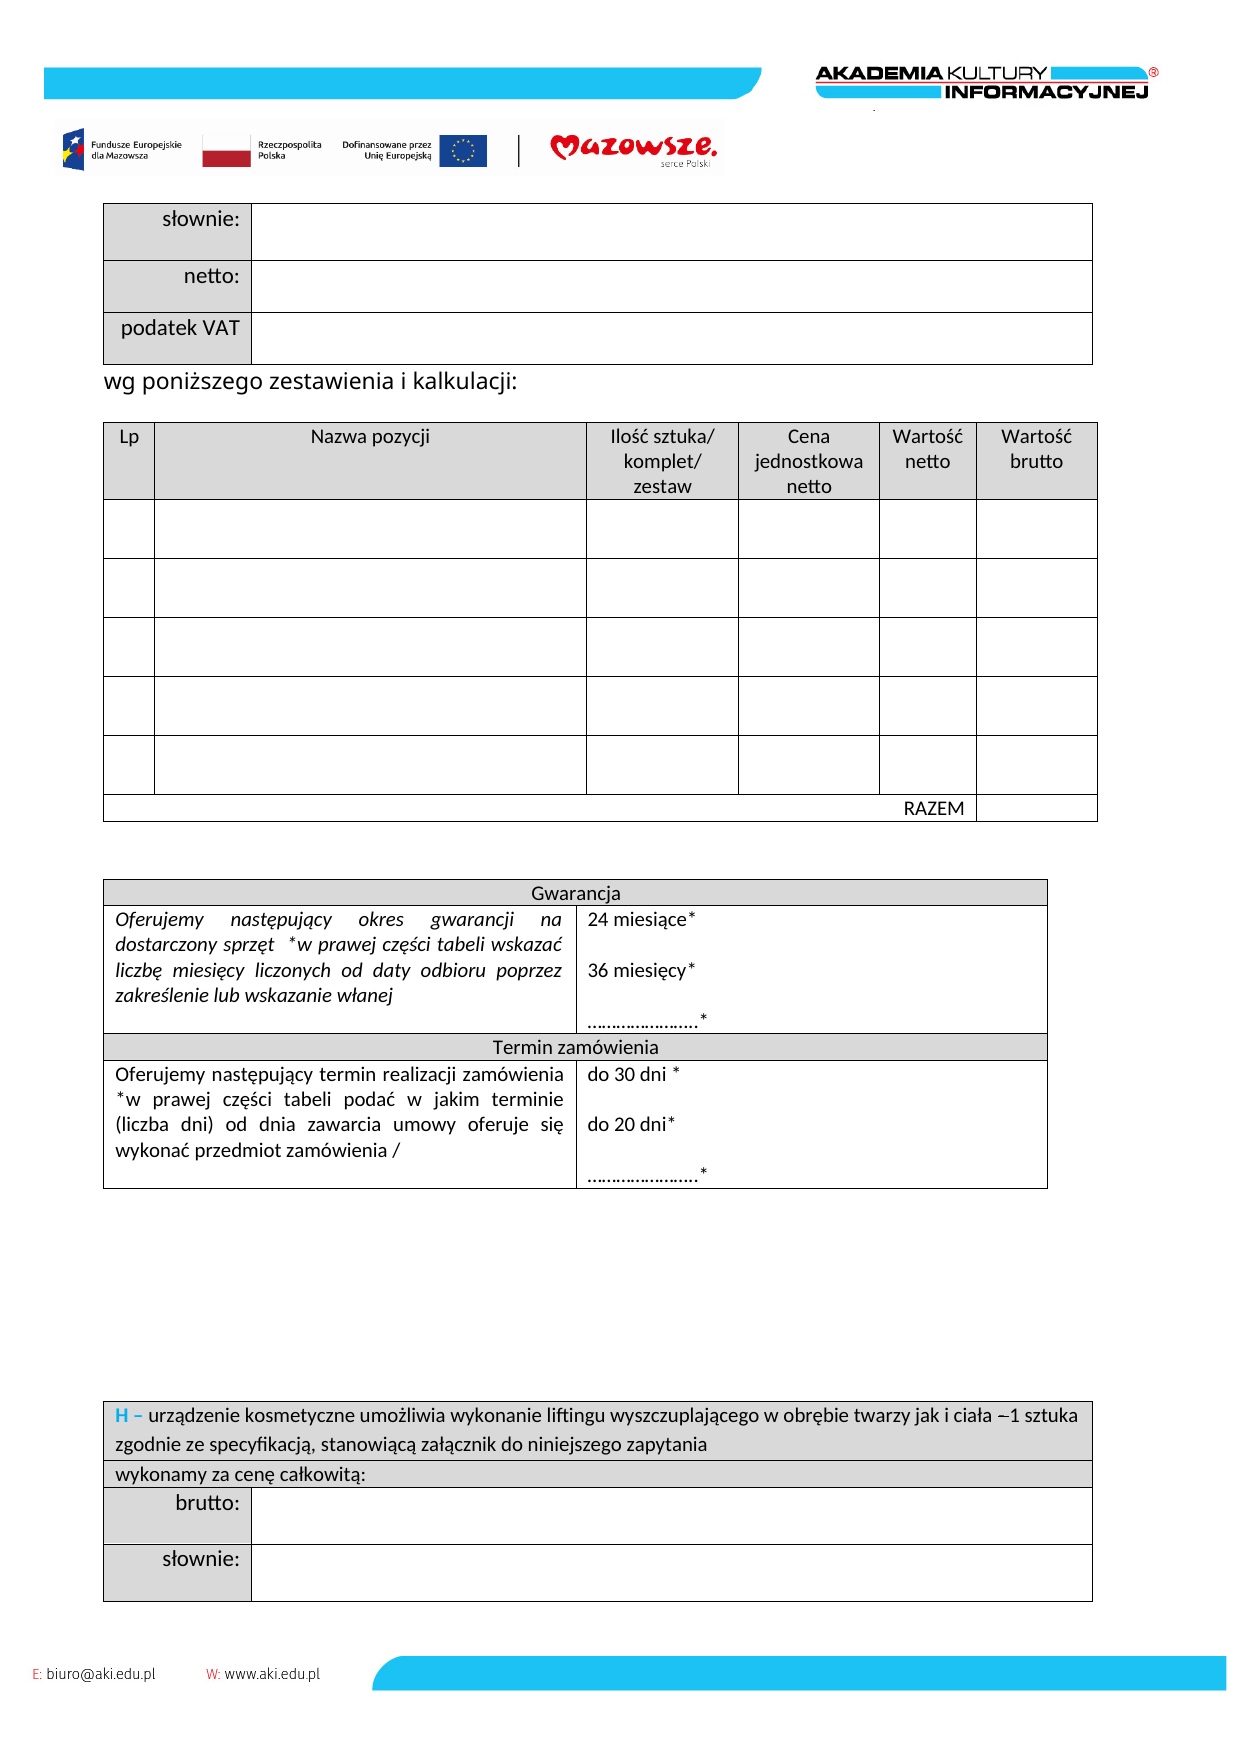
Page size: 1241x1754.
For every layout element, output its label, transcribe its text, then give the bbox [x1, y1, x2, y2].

picture [1, 1635, 1227, 1739]
table_cell [104, 677, 154, 735]
table_cell do 30 dni * do 20 dni* …………………..* [577, 1061, 1047, 1188]
table_cell [977, 559, 1097, 617]
table_cell [252, 313, 1092, 364]
table_cell słownie: [104, 204, 251, 260]
table_header Nazwa pozycji [155, 423, 586, 499]
table_cell [155, 677, 586, 735]
table_cell [587, 736, 738, 794]
table_cell [587, 559, 738, 617]
table_cell [155, 736, 586, 794]
table_cell [739, 559, 879, 617]
table_header Lp [104, 423, 154, 499]
table_cell 24 miesiące* 36 miesięcy* …………………..* [577, 906, 1047, 1033]
table_cell Oferujemy następujący termin realizacji zamówienia *w prawej części tabeli podać w jakim terminie (liczba dni) od dnia zawarcia umowy oferuje się wykonać przedmiot zamówienia / [104, 1061, 576, 1188]
table_cell [977, 618, 1097, 676]
table_cell [880, 736, 976, 794]
table_cell RAZEM [104, 795, 976, 821]
table_cell [104, 559, 154, 617]
table_cell [977, 677, 1097, 735]
table_cell [155, 559, 586, 617]
table_cell [977, 500, 1097, 558]
table_header H – urządzenie kosmetyczne umożliwia wykonanie liftingu wyszczuplającego w obrębie twarzy jak i ciała - 1 sztuka zgodnie ze specyfikacją, stanowiącą załącznik do niniejszego zapytania [104, 1402, 1092, 1460]
table_cell Oferujemy następujący okres gwarancji na dostarczony sprzęt *w prawej części tabeli wskazać liczbę miesięcy liczonych od daty odbioru poprzez zakreślenie lub wskazanie włanej [104, 906, 576, 1033]
table_cell [977, 795, 1097, 821]
table_cell podatek VAT [104, 313, 251, 364]
table_cell [880, 500, 976, 558]
table_cell [739, 677, 879, 735]
table_cell [587, 618, 738, 676]
text wg poniższego zestawienia i kalkulacji: [103, 365, 1122, 396]
table_cell [739, 736, 879, 794]
table_header Wartość brutto [977, 423, 1097, 499]
table_cell [252, 1488, 1092, 1543]
table_cell [880, 677, 976, 735]
table_cell wykonamy za cenę całkowitą: [104, 1461, 1092, 1487]
table_cell [155, 500, 586, 558]
table_cell [104, 618, 154, 676]
table_header Ilość sztuka/ komplet/ zestaw [587, 423, 738, 499]
table_cell netto: [104, 261, 251, 312]
table_cell [104, 736, 154, 794]
table_cell [587, 500, 738, 558]
table_cell [880, 559, 976, 617]
table_header Gwarancja [104, 880, 1047, 905]
table_cell [880, 618, 976, 676]
table_cell brutto: [104, 1488, 251, 1543]
table_cell Termin zamówienia [104, 1034, 1047, 1060]
table_cell [252, 1545, 1092, 1601]
table_header Wartość netto [880, 423, 976, 499]
table_cell [739, 500, 879, 558]
table_cell [104, 500, 154, 558]
table_cell [739, 618, 879, 676]
table_cell [252, 261, 1092, 312]
table_cell [587, 677, 738, 735]
table_header Cena jednostkowa netto [739, 423, 879, 499]
table_cell [155, 618, 586, 676]
table_cell słownie: [104, 1545, 251, 1601]
picture [44, 24, 1193, 175]
table_cell [977, 736, 1097, 794]
table_cell [252, 204, 1092, 260]
